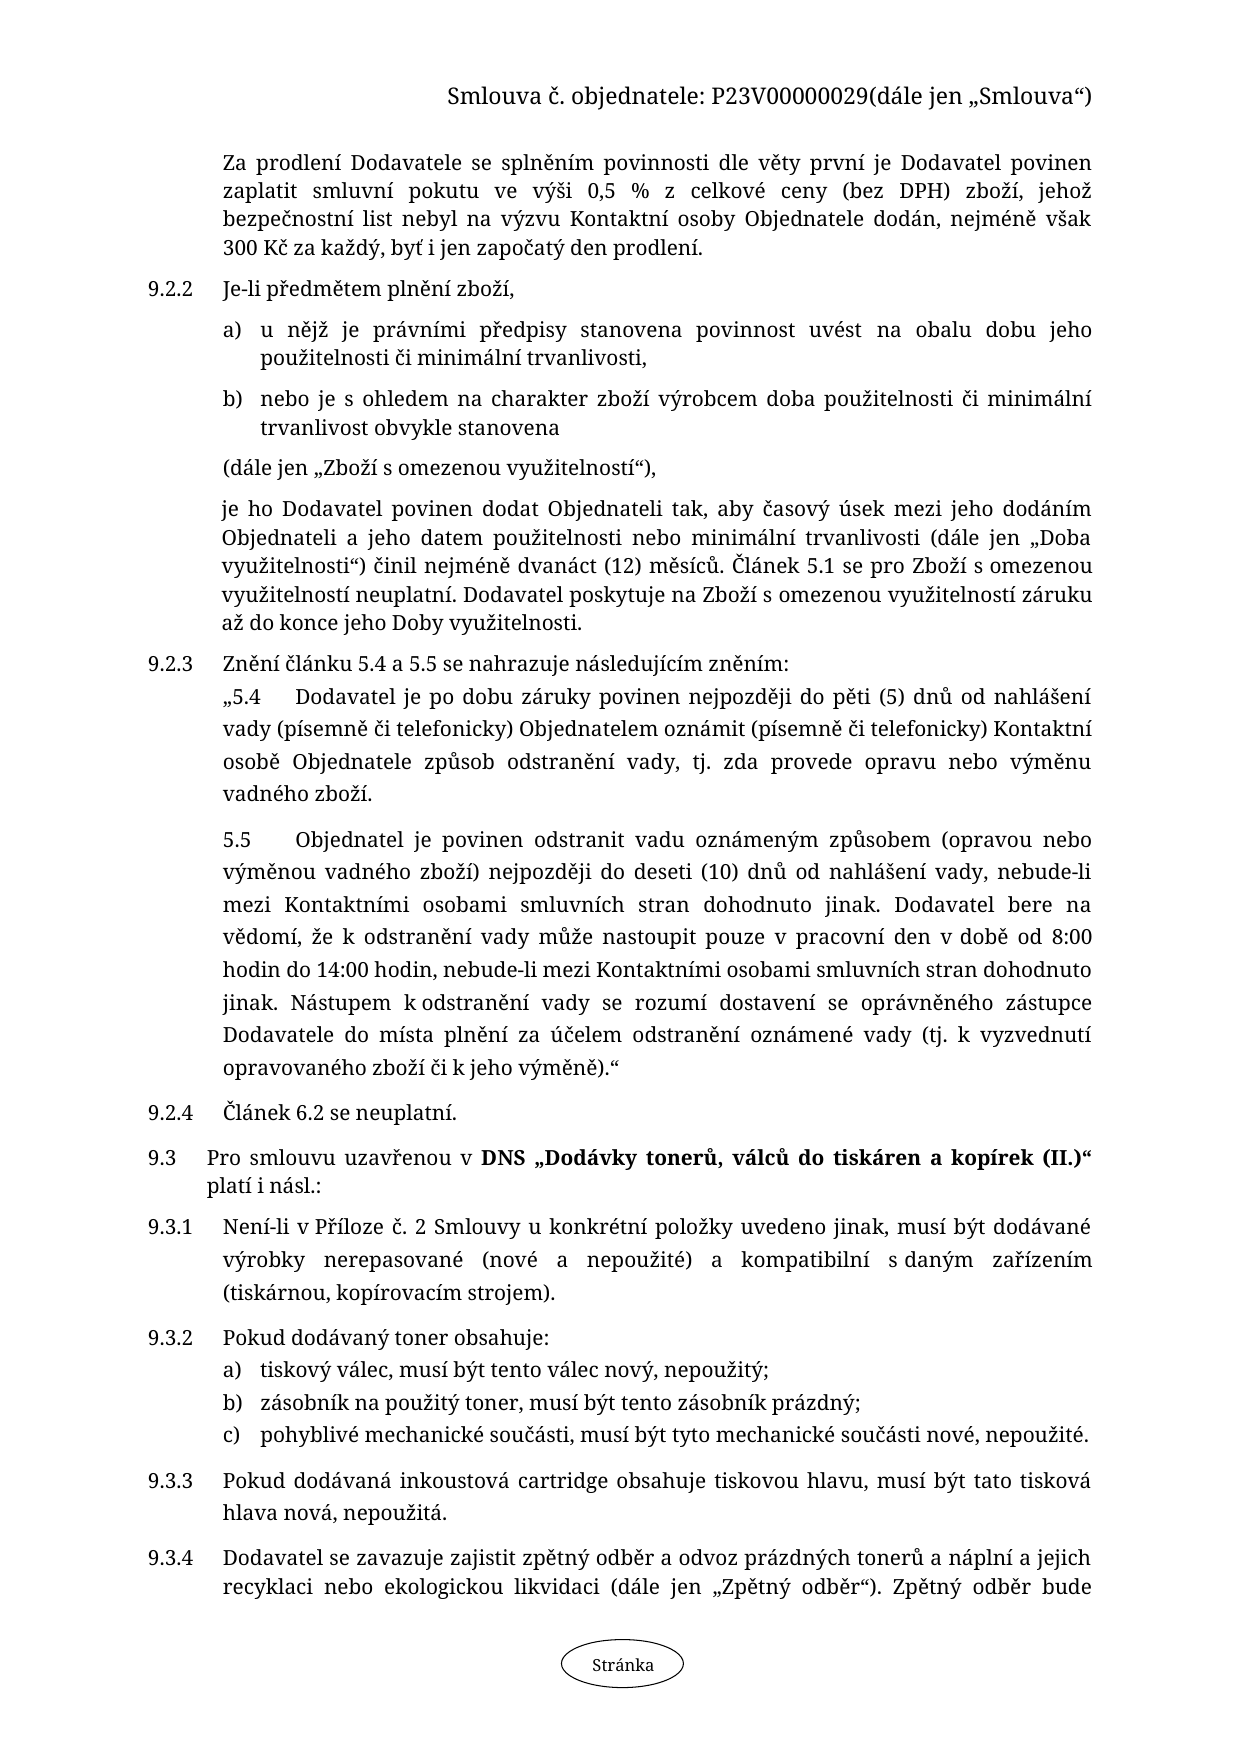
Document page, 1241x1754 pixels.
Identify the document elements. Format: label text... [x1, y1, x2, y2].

list Je-li předmětem plnění zboží, [148, 274, 1093, 302]
list tiskový válec, musí být tento válec nový, nepoužitý; [223, 1355, 1093, 1384]
text (dále jen „Zboží s omezenou využitelností“), [223, 453, 1093, 482]
list Není-li v Příloze č. 2 Smlouvy u konkrétní položky uvedeno jinak, musí být dodávané výrobky nerepasované (nové a nepoužité) a kompatibilní s daným zařízením (tiskárnou, kopírovacím strojem). [148, 1212, 1093, 1306]
list Článek 6.2 se neuplatní. [148, 1098, 1093, 1126]
list Znění článku 5.4 a 5.5 se nahrazuje následujícím zněním: [148, 649, 1093, 678]
list zásobník na použitý toner, musí být tento zásobník prázdný; [223, 1388, 1093, 1416]
list nebo je s ohledem na charakter zboží výrobcem doba použitelnosti či minimální trvanlivost obvykle stanovena [223, 384, 1093, 441]
list u nějž je právními předpisy stanovena povinnost uvést na obalu dobu jeho použitelnosti či minimální trvanlivosti, [223, 315, 1093, 372]
list 5.5 Objednatel je povinen odstranit vadu oznámeným způsobem (opravou nebo výměnou vadného zboží) nejpozději do deseti (10) dnů od nahlášení vady, nebude-li mezi Kontaktními osobami smluvních stran dohodnuto jinak. Dodavatel bere na vědomí, že k odstranění vady může nastoupit pouze v pracovní den v době od 8:00 hodin do 14:00 hodin, nebude-li mezi Kontaktními osobami smluvních stran dohodnuto jinak. Nástupem k odstranění vady se rozumí dostavení se oprávněného zástupce Dodavatele do místa plnění za účelem odstranění oznámené vady (tj. k vyzvednutí opravovaného zboží či k jeho výměně).“ [223, 825, 1093, 1081]
list „5.4 Dodavatel je po dobu záruky povinen nejpozději do pěti (5) dnů od nahlášení vady (písemně či telefonicky) Objednatelem oznámit (písemně či telefonicky) Kontaktní osobě Objednatele způsob odstranění vady, tj. zda provede opravu nebo výměnu vadného zboží. [223, 682, 1093, 808]
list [148, 148, 1093, 261]
list Pokud dodávaný toner obsahuje: [148, 1323, 1093, 1351]
list Pro smlouvu uzavřenou v DNS „Dodávky tonerů, válců do tiskáren a kopírek (II.)“ platí i násl.: [148, 1143, 1093, 1200]
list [148, 1543, 1093, 1600]
list Pokud dodávaná inkoustová cartridge obsahuje tiskovou hlavu, musí být tato tisková hlava nová, nepoužitá. [148, 1466, 1093, 1527]
list pohyblivé mechanické součásti, musí být tyto mechanické součásti nové, nepoužité. [223, 1421, 1093, 1449]
text je ho Dodavatel povinen dodat Objednateli tak, aby časový úsek mezi jeho dodáním Objednateli a jeho datem použitelnosti nebo minimální trvanlivosti (dále jen „Doba využitelnosti“) činil nejméně dvanáct (12) měsíců. Článek 5.1 se pro Zboží s omezenou využitelností neuplatní. Dodavatel poskytuje na Zboží s omezenou využitelností záruku až do konce jeho Doby využitelnosti. [221, 494, 1093, 637]
